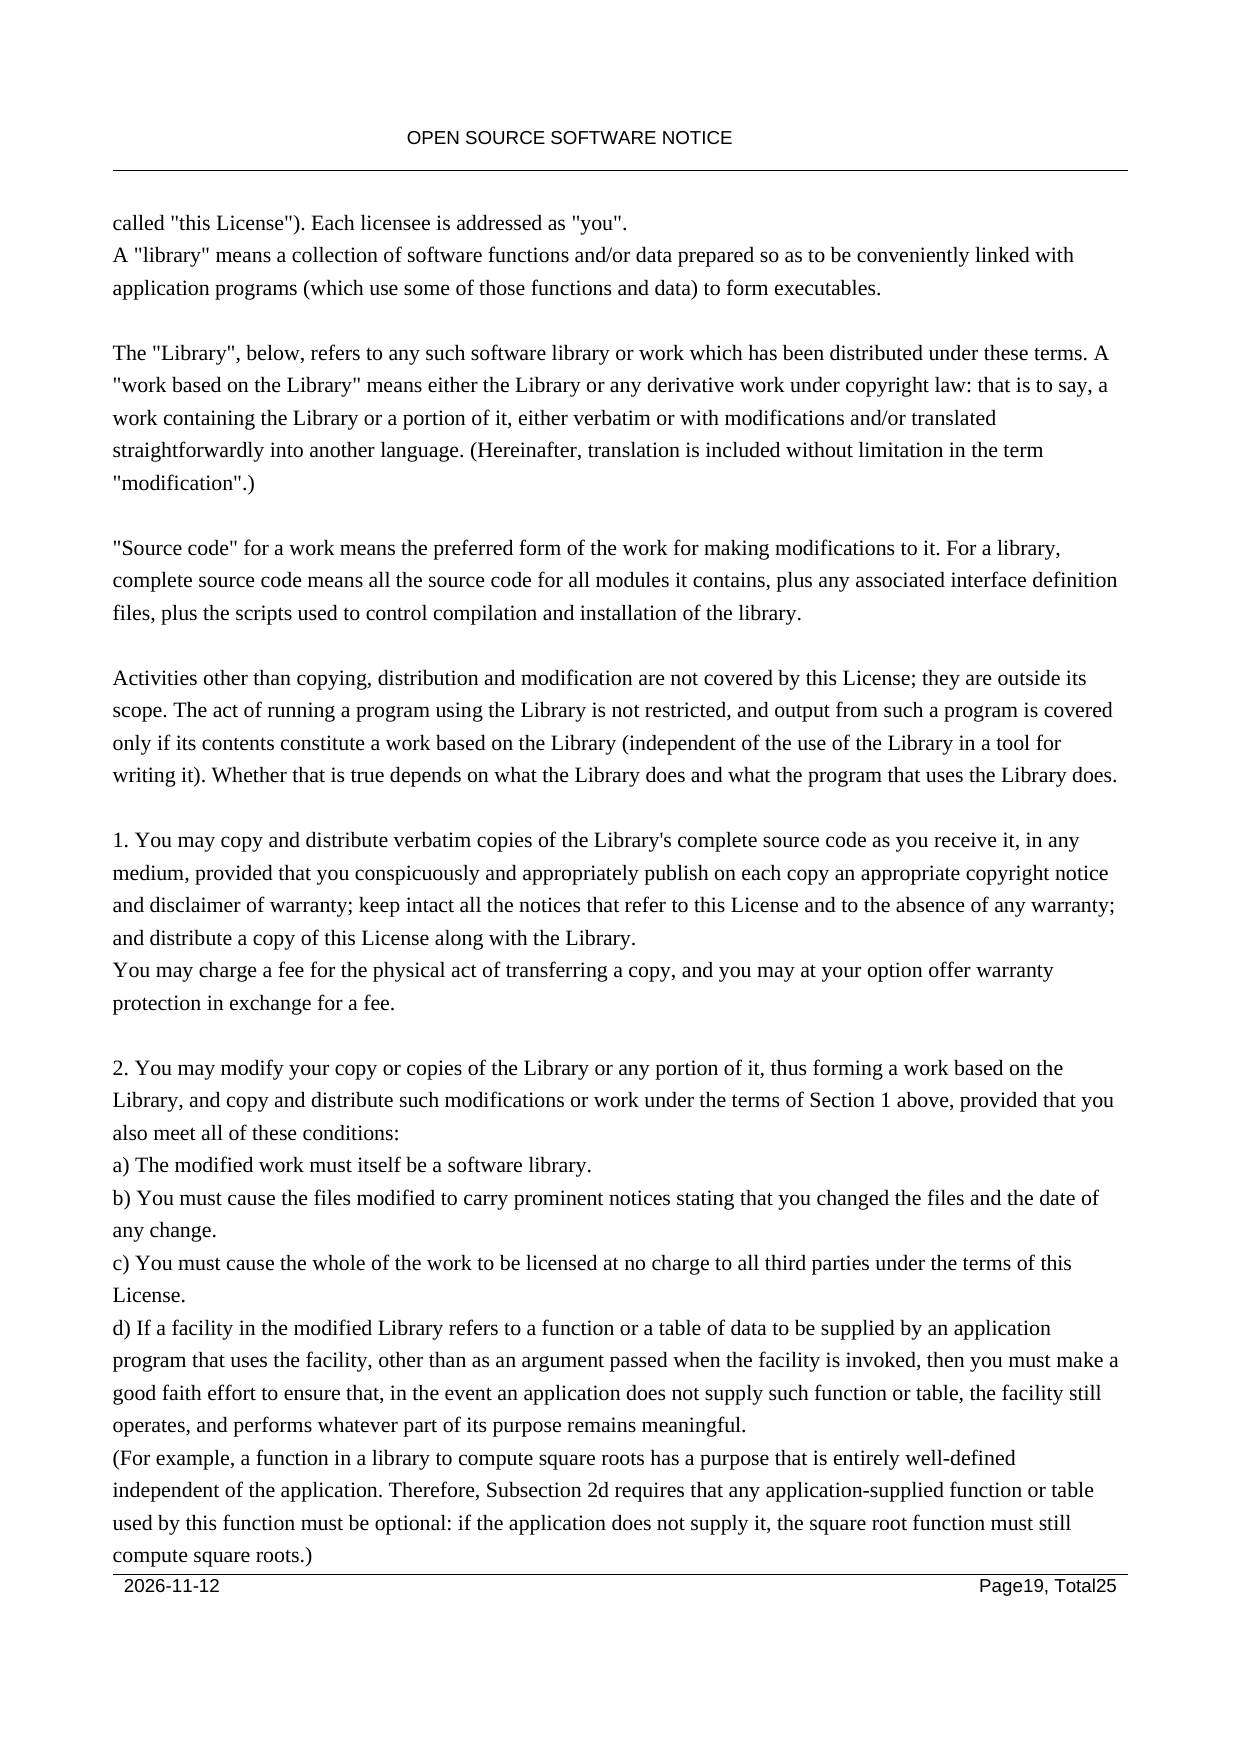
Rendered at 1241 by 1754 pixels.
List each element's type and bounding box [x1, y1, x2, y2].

text [112, 206, 1128, 1571]
